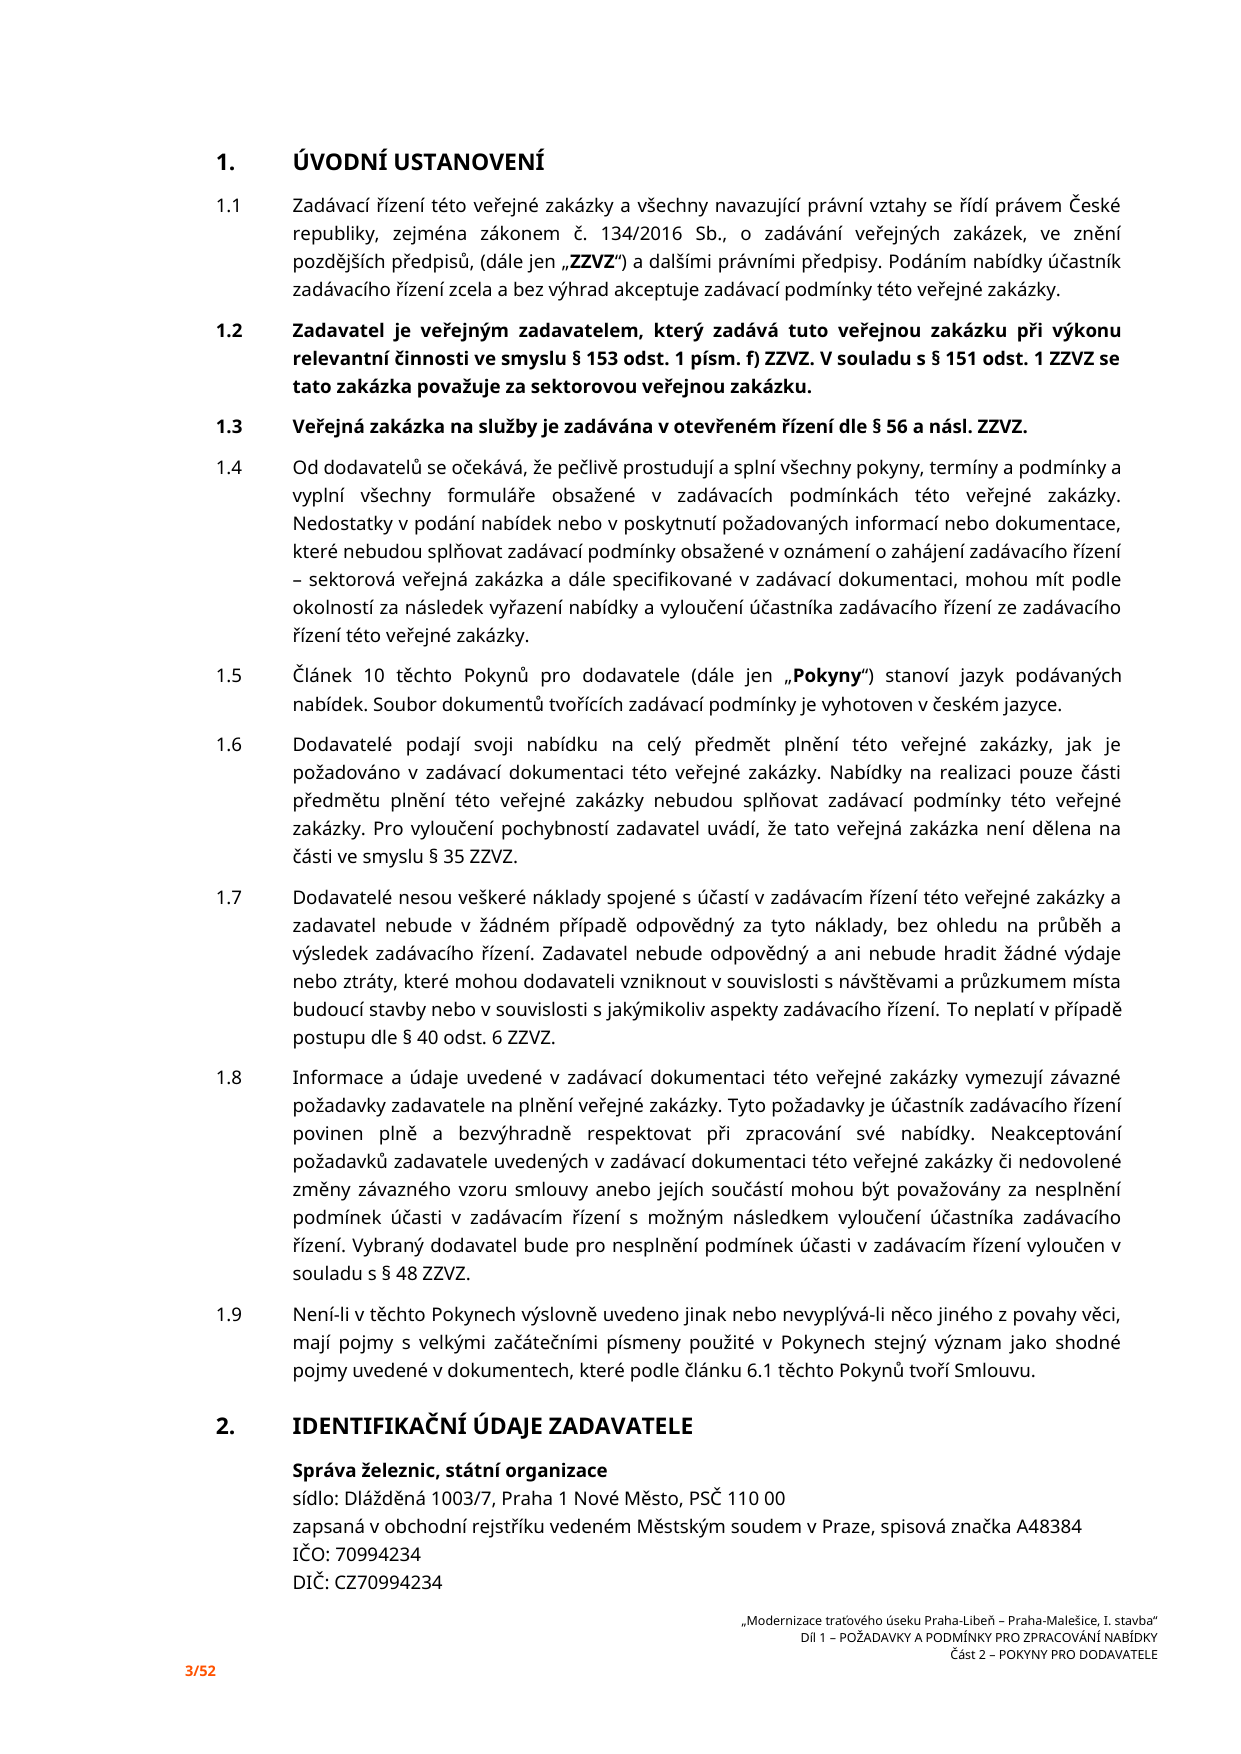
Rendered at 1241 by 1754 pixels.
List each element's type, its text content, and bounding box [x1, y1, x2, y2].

text Informace a údaje uvedené v zadávací dokumentaci této veřejné zakázky vymezují závazné požadavky zadavatele na plnění veřejné zakázky. Tyto požadavky je účastník zadávacího řízení povinen plně a bezvýhradně respektovat při zpracování své nabídky. Neakceptování požadavků zadavatele uvedených v zadávací dokumentaci této veřejné zakázky či nedovolené změny závazného vzoru smlouvy anebo jejích součástí mohou být považovány za nesplnění podmínek účasti v zadávacím řízení s možným následkem vyloučení účastníka zadávacího řízení. Vybraný dodavatel bude pro nesplnění podmínek účasti v zadávacím řízení vyloučen v souladu s § 48 ZZVZ. [216, 1064, 1122, 1286]
text DIČ: CZ70994234 [292, 1569, 1122, 1595]
text Dodavatelé nesou veškeré náklady spojené s účastí v zadávacím řízení této veřejné zakázky a zadavatel nebude v žádném případě odpovědný za tyto náklady, bez ohledu na průběh a výsledek zadávacího řízení. Zadavatel nebude odpovědný a ani nebude hradit žádné výdaje nebo ztráty, které mohou dodavateli vzniknout v souvislosti s návštěvami a průzkumem místa budoucí stavby nebo v souvislosti s jakýmikoliv aspekty zadávacího řízení. To neplatí v případě postupu dle § 40 odst. 6 ZZVZ. [216, 884, 1122, 1049]
text IČO: 70994234 [292, 1541, 1122, 1567]
text Článek 10 těchto Pokynů pro dodavatele (dále jen „Pokyny“) stanoví jazyk podávaných nabídek. Soubor dokumentů tvořících zadávací podmínky je vyhotoven v českém jazyce. [216, 663, 1122, 716]
text Od dodavatelů se očekává, že pečlivě prostudují a splní všechny pokyny, termíny a podmínky a vyplní všechny formuláře obsažené v zadávacích podmínkách této veřejné zakázky. Nedostatky v podání nabídek nebo v poskytnutí požadovaných informací nebo dokumentace, které nebudou splňovat zadávací podmínky obsažené v oznámení o zahájení zadávacího řízení – sektorová veřejná zakázka a dále specifikované v zadávací dokumentaci, mohou mít podle okolností za následek vyřazení nabídky a vyloučení účastníka zadávacího řízení ze zadávacího řízení této veřejné zakázky. [216, 454, 1122, 648]
text Veřejná zakázka na služby je zadávána v otevřeném řízení dle § 56 a násl. ZZVZ. [216, 414, 1122, 439]
text Zadávací řízení této veřejné zakázky a všechny navazující právní vztahy se řídí právem České republiky, zejména zákonem č. 134/2016 Sb., o zadávání veřejných zakázek, ve znění pozdějších předpisů, (dále jen „ZZVZ“) a dalšími právními předpisy. Podáním nabídky účastník zadávacího řízení zcela a bez výhrad akceptuje zadávací podmínky této veřejné zakázky. [216, 192, 1122, 302]
text zapsaná v obchodní rejstříku vedeném Městským soudem v Praze, spisová značka A48384 [292, 1513, 1122, 1539]
text Správa železnic, státní organizace [292, 1457, 1122, 1483]
text Zadavatel je veřejným zadavatelem, který zadává tuto veřejnou zakázku při výkonu relevantní činnosti ve smyslu § 153 odst. 1 písm. f) ZZVZ. V souladu s § 151 odst. 1 ZZVZ se tato zakázka považuje za sektorovou veřejnou zakázku. [216, 317, 1122, 399]
text Dodavatelé podají svoji nabídku na celý předmět plnění této veřejné zakázky, jak je požadováno v zadávací dokumentaci této veřejné zakázky. Nabídky na realizaci pouze části předmětu plnění této veřejné zakázky nebudou splňovat zadávací podmínky této veřejné zakázky. Pro vyloučení pochybností zadavatel uvádí, že tato veřejná zakázka není dělena na části ve smyslu § 35 ZZVZ. [216, 731, 1122, 869]
text sídlo: Dlážděná 1003/7, Praha 1 Nové Město, PSČ 110 00 [292, 1485, 1122, 1511]
text IDENTIFIKAČNÍ ÚDAJE ZADAVATELE [216, 1410, 1122, 1442]
text Není-li v těchto Pokynech výslovně uvedeno jinak nebo nevyplývá-li něco jiného z povahy věci, mají pojmy s velkými začátečními písmeny použité v Pokynech stejný význam jako shodné pojmy uvedené v dokumentech, které podle článku 6.1 těchto Pokynů tvoří Smlouvu. [216, 1301, 1122, 1383]
text ÚVODNÍ USTANOVENÍ [216, 146, 1122, 177]
